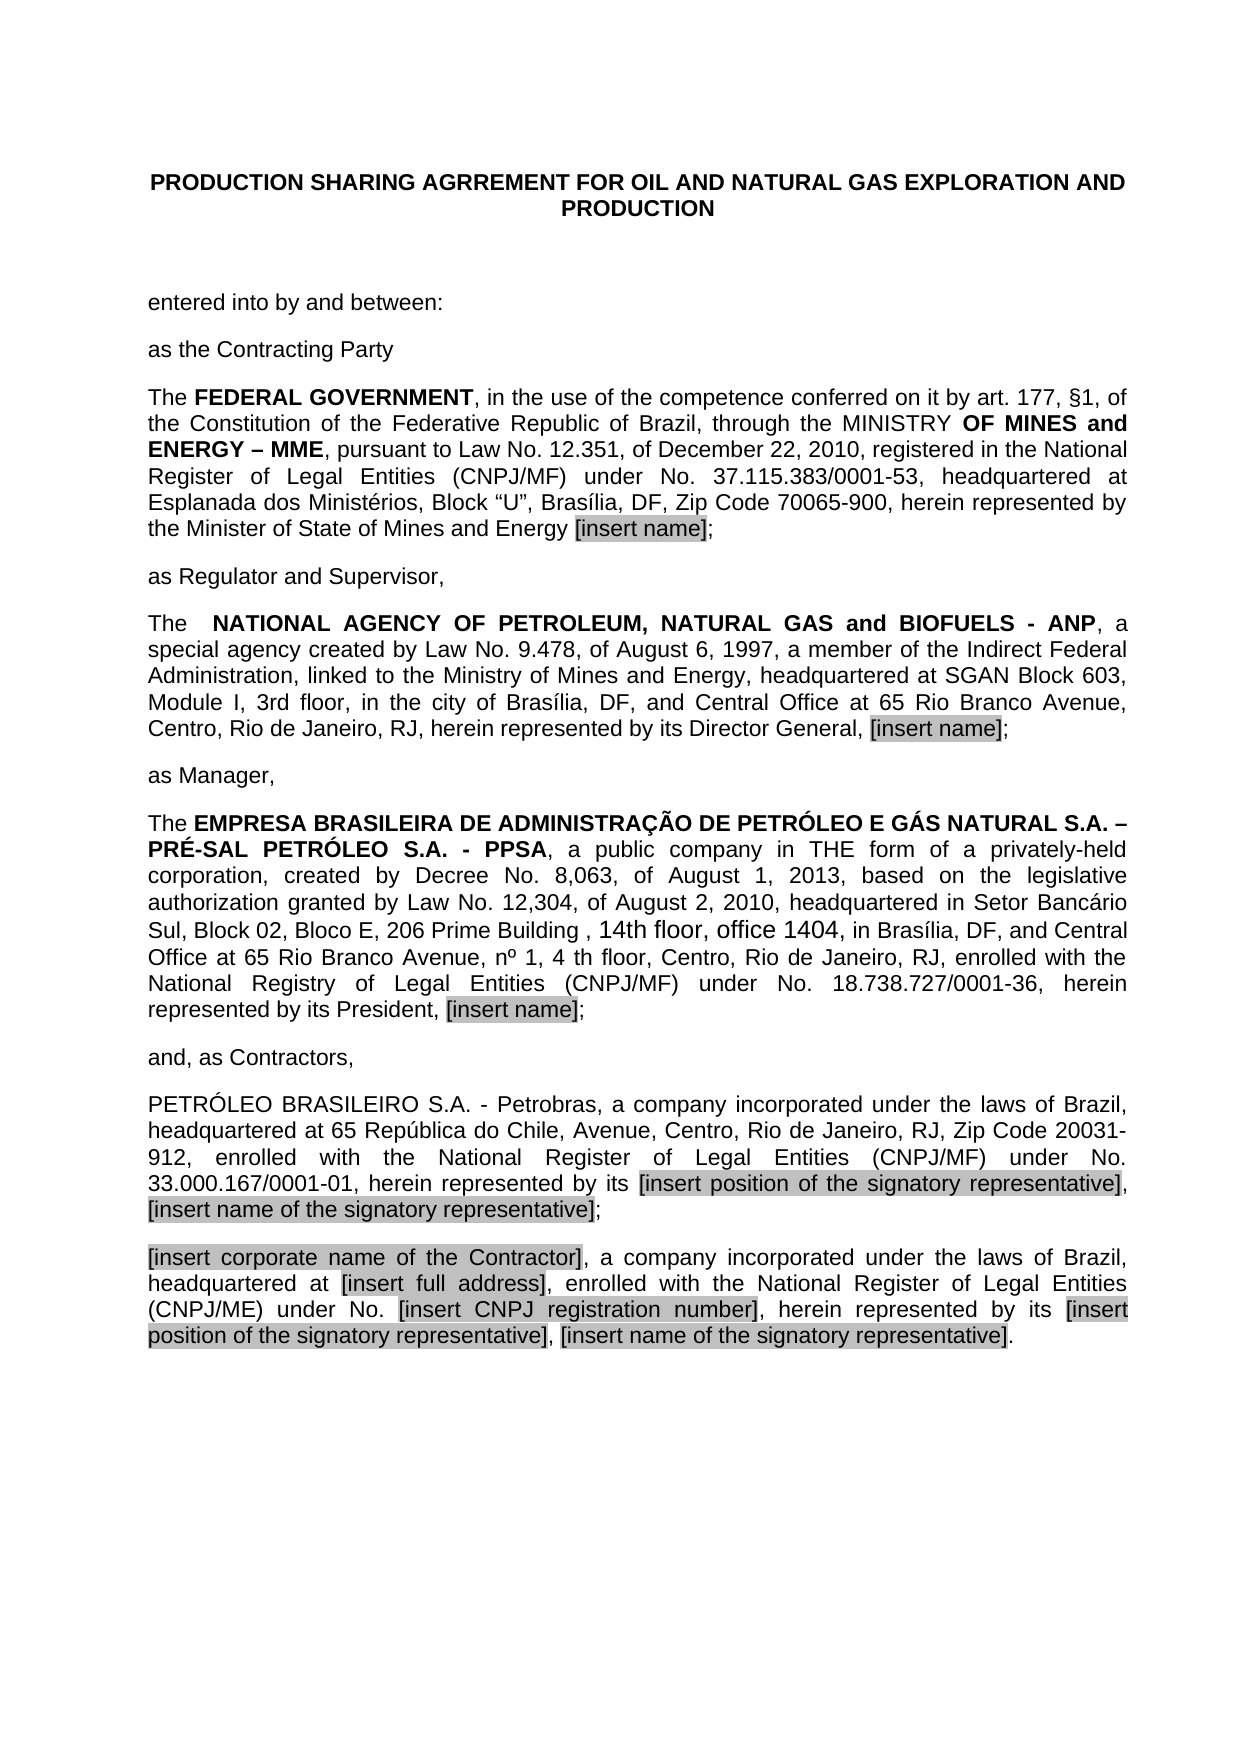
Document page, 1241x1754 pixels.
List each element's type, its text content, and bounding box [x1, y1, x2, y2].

text The FEDERAL GOVERNMENT, in the use of the competence conferred on it by art. 177, §1, of the Constitution of the Federative Republic of Brazil, through the MINISTRY OF MINES and ENERGY – MME, pursuant to Law No. 12.351, of December 22, 2010, registered in the National Register of Legal Entities (CNPJ/MF) under No. 37.115.383/0001-53, headquartered at Esplanada dos Ministérios, Block “U”, Brasília, DF, Zip Code 70065-900, herein represented by the Minister of State of Mines and Energy [insert name]; [148, 384, 1128, 542]
text [insert corporate name of the Contractor], a company incorporated under the laws of Brazil, headquartered at [insert full address], enrolled with the National Register of Legal Entities (CNPJ/ME) under No. [insert CNPJ registration number], herein represented by its [insert position of the signatory representative], [insert name of the signatory representative]. [148, 1243, 1128, 1349]
text and, as Contractors, [148, 1044, 1128, 1070]
text The EMPRESA BRASILEIRA DE ADMINISTRAÇÃO DE PETRÓLEO E GÁS NATURAL S.A. – PRÉ-SAL PETRÓLEO S.A. - PPSA, a public company in THE form of a privately-held corporation, created by Decree No. 8,063, of August 1, 2013, based on the legislative authorization granted by Law No. 12,304, of August 2, 2010, headquartered in Setor Bancário Sul, Block 02, Bloco E, 206 Prime Building , 14th floor, office 1404, in Brasília, DF, and Central Office at 65 Rio Branco Avenue, nº 1, 4 th floor, Centro, Rio de Janeiro, RJ, enrolled with the National Registry of Legal Entities (CNPJ/MF) under No. 18.738.727/0001-36, herein represented by its President, [insert name]; [148, 809, 1128, 1023]
text The NATIONAL AGENCY OF PETROLEUM, NATURAL GAS and BIOFUELS - ANP, a special agency created by Law No. 9.478, of August 6, 1997, a member of the Indirect Federal Administration, linked to the Ministry of Mines and Energy, headquartered at SGAN Block 603, Module I, 3rd floor, in the city of Brasília, DF, and Central Office at 65 Rio Branco Avenue, Centro, Rio de Janeiro, RJ, herein represented by its Director General, [insert name]; [148, 610, 1128, 742]
text PETRÓLEO BRASILEIRO S.A. - Petrobras, a company incorporated under the laws of Brazil, headquartered at 65 República do Chile, Avenue, Centro, Rio de Janeiro, RJ, Zip Code 20031-912, enrolled with the National Register of Legal Entities (CNPJ/MF) under No. 33.000.167/0001-01, herein represented by its [insert position of the signatory representative], [insert name of the signatory representative]; [148, 1091, 1128, 1223]
text entered into by and between: [148, 289, 1128, 316]
text as the Contracting Party [148, 336, 1128, 363]
text PRODUCTION SHARING AGRREMENT FOR OIL AND NATURAL GAS EXPLORATION AND PRODUCTION [148, 168, 1128, 221]
text as Regulator and Supervisor, [148, 563, 1128, 589]
text as Manager, [148, 762, 1128, 789]
